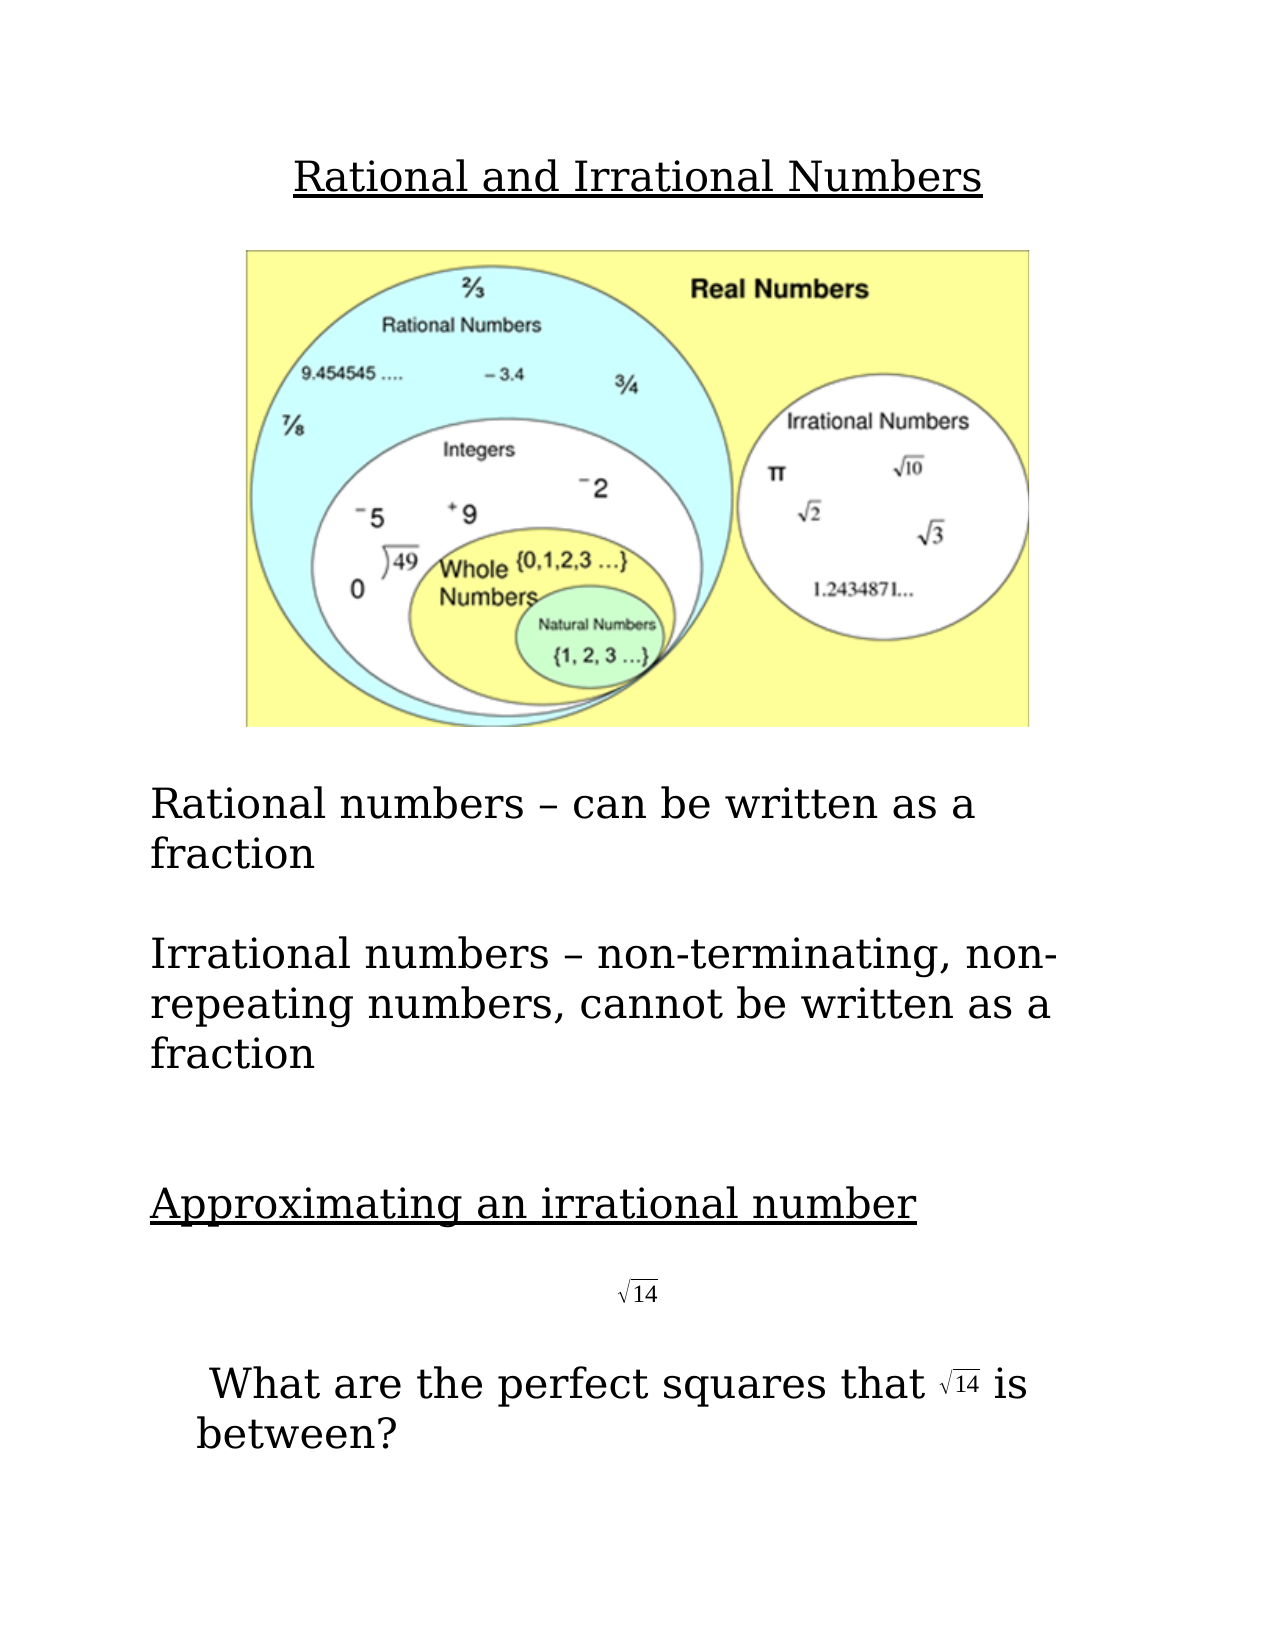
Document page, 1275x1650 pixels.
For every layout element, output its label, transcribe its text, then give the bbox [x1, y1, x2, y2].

list What are the perfect squares that is between? [196, 1358, 1125, 1458]
text Irrational numbers – non-terminating, non-repeating numbers, cannot be written as a fraction [150, 927, 1125, 1077]
text Rational and Irrational Numbers [150, 150, 1125, 200]
text Rational numbers – can be written as a fraction [150, 777, 1125, 877]
text Approximating an irrational number [150, 1177, 1125, 1227]
picture [245, 250, 1030, 727]
